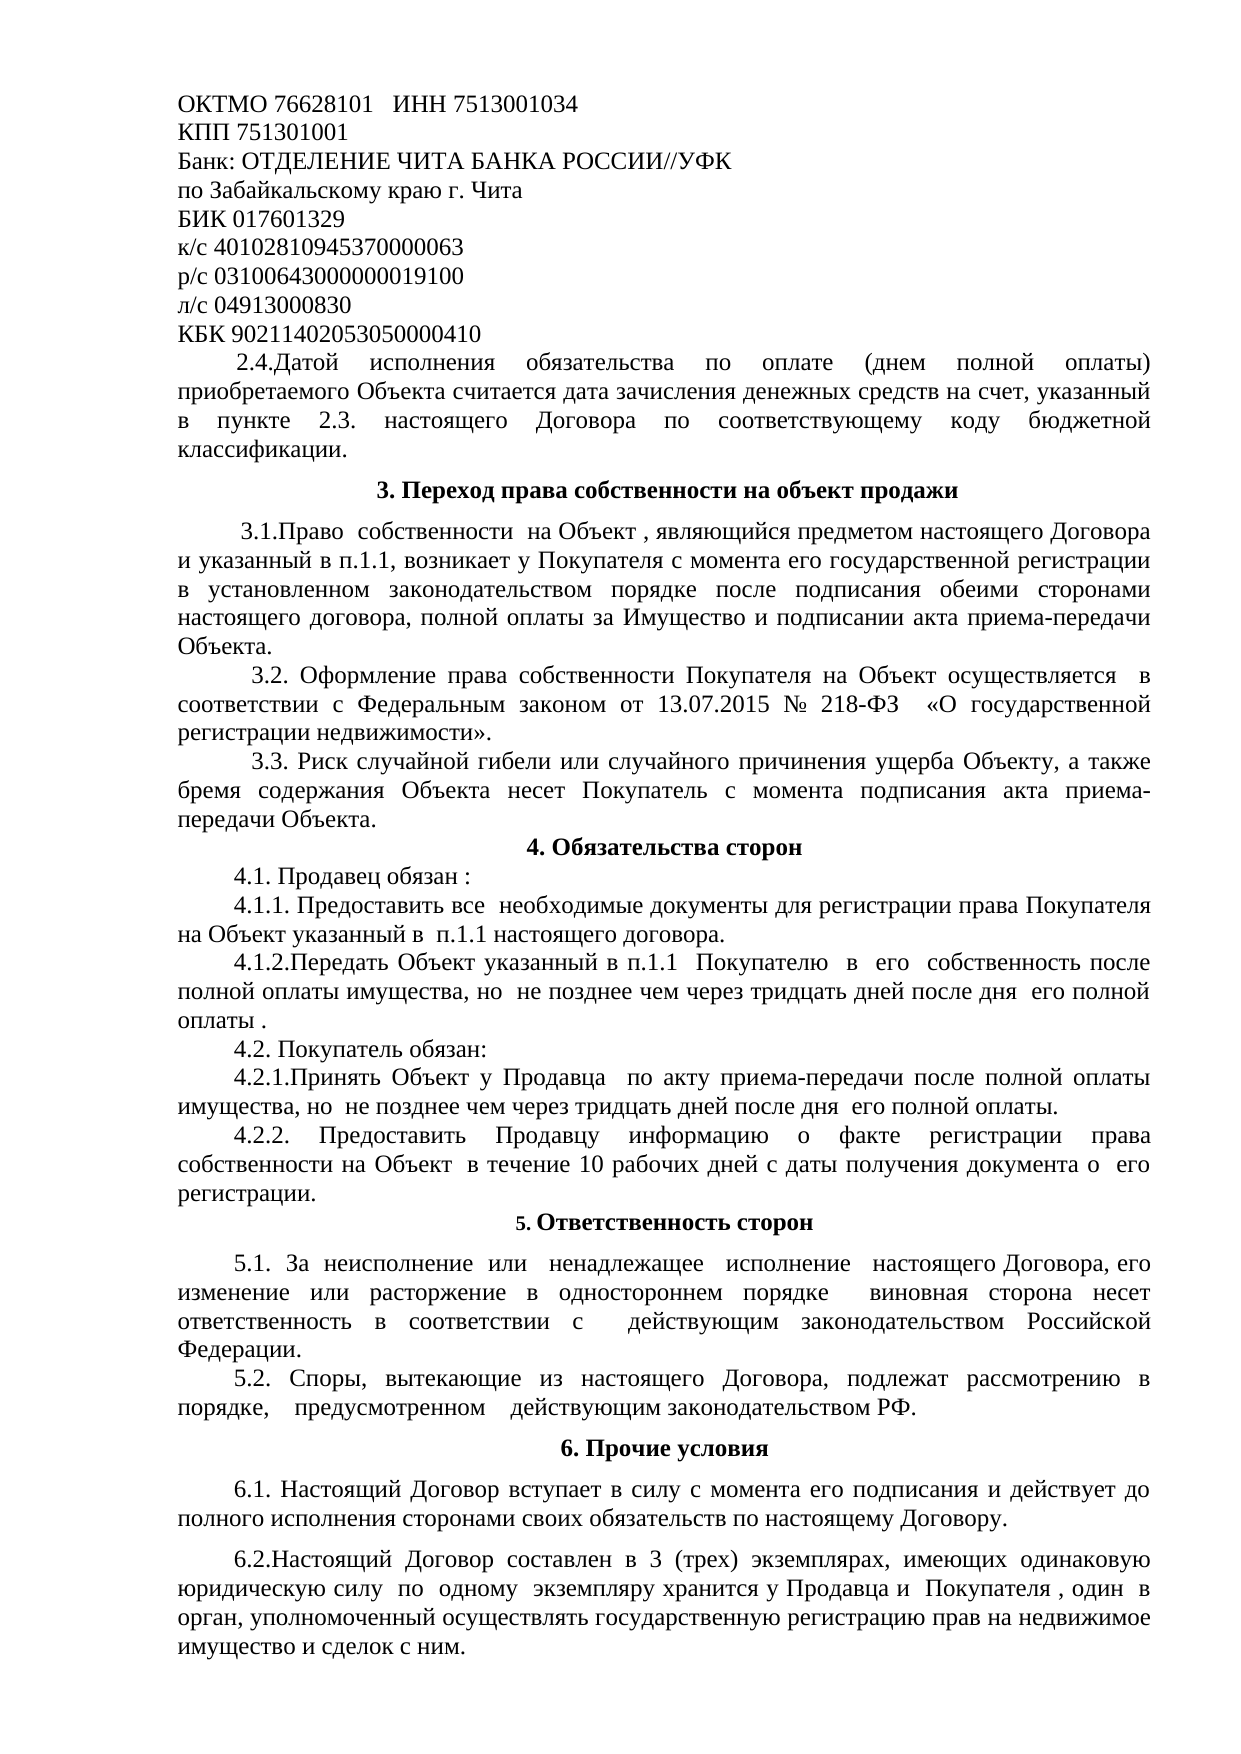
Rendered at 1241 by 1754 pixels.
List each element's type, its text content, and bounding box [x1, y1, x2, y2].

text Банк: ОТДЕЛЕНИЕ ЧИТА БАНКА РОССИИ//УФК [177, 146, 1152, 175]
text 3.1.Право собственности на Объект , являющийся предметом настоящего Договора и указанный в п.1.1, возникает у Покупателя с момента его государственной регистрации в установленном законодательством порядке после подписания обеими сторонами настоящего договора, полной оплаты за Имущество и подписании акта приема-передачи Объекта. [177, 516, 1152, 660]
text 4. Обязательства сторон [177, 832, 1152, 861]
text 5. Ответственность сторон [177, 1207, 1152, 1236]
text КБК 90211402053050000410 [177, 319, 1152, 347]
text 4.1. Продавец обязан : [177, 861, 1152, 890]
text 6.2.Настоящий Договор составлен в 3 (трех) экземплярах, имеющих одинаковую юридическую силу по одному экземпляру хранится у Продавца и Покупателя , один в орган, уполномоченный осуществлять государственную регистрацию прав на недвижимое имущество и сделок с ним. [177, 1544, 1152, 1659]
text 2.4.Датой исполнения обязательства по оплате (днем полной оплаты) приобретаемого Объекта считается дата зачисления денежных средств на счет, указанный в пункте 2.3. настоящего Договора по соответствующему коду бюджетной классификации. [177, 347, 1152, 462]
text 6.1. Настоящий Договор вступает в силу с момента его подписания и действует до полного исполнения сторонами своих обязательств по настоящему Договору. [177, 1474, 1152, 1532]
text 4.1.2.Передать Объект указанный в п.1.1 Покупателю в его собственность после полной оплаты имущества, но не позднее чем через тридцать дней после дня его полной оплаты . [177, 947, 1152, 1034]
text 4.2. Покупатель обязан: [177, 1034, 1152, 1062]
text л/с 04913000830 [177, 290, 1152, 319]
text 5.2. Споры, вытекающие из настоящего Договора, подлежат рассмотрению в порядке, предусмотренном действующим законодательством РФ. [177, 1363, 1152, 1421]
text 4.1.1. Предоставить все необходимые документы для регистрации права Покупателя на Объект указанный в п.1.1 настоящего договора. [177, 890, 1152, 947]
text ОКТМО 76628101 ИНН 7513001034 [177, 89, 1152, 117]
text 4.2.2. Предоставить Продавцу информацию о факте регистрации права собственности на Объект в течение 10 рабочих дней с даты получения документа о его регистрации. [177, 1120, 1152, 1207]
text БИК 017601329 [177, 204, 1152, 232]
text 3. Переход права собственности на объект продажи [177, 475, 1152, 504]
text КПП 751301001 [177, 117, 1152, 146]
text 3.2. Оформление права собственности Покупателя на Объект осуществляется в соответствии с Федеральным законом от 13.07.2015 № 218-ФЗ «О государственной регистрации недвижимости». [177, 660, 1152, 746]
text р/с 03100643000000019100 [177, 261, 1152, 290]
text к/с 40102810945370000063 [177, 232, 1152, 261]
text 6. Прочие условия [177, 1433, 1152, 1462]
text 3.3. Риск случайной гибели или случайного причинения ущерба Объекту, а также бремя содержания Объекта несет Покупатель с момента подписания акта приема-передачи Объекта. [177, 746, 1152, 832]
text по Забайкальскому краю г. Чита [177, 175, 1152, 204]
text 5.1. За неисполнение или ненадлежащее исполнение настоящего Договора, его изменение или расторжение в одностороннем порядке виновная сторона несет ответственность в соответствии с действующим законодательством Российской Федерации. [177, 1248, 1152, 1363]
text 4.2.1.Принять Объект у Продавца по акту приема-передачи после полной оплаты имущества, но не позднее чем через тридцать дней после дня его полной оплаты. [177, 1062, 1152, 1120]
